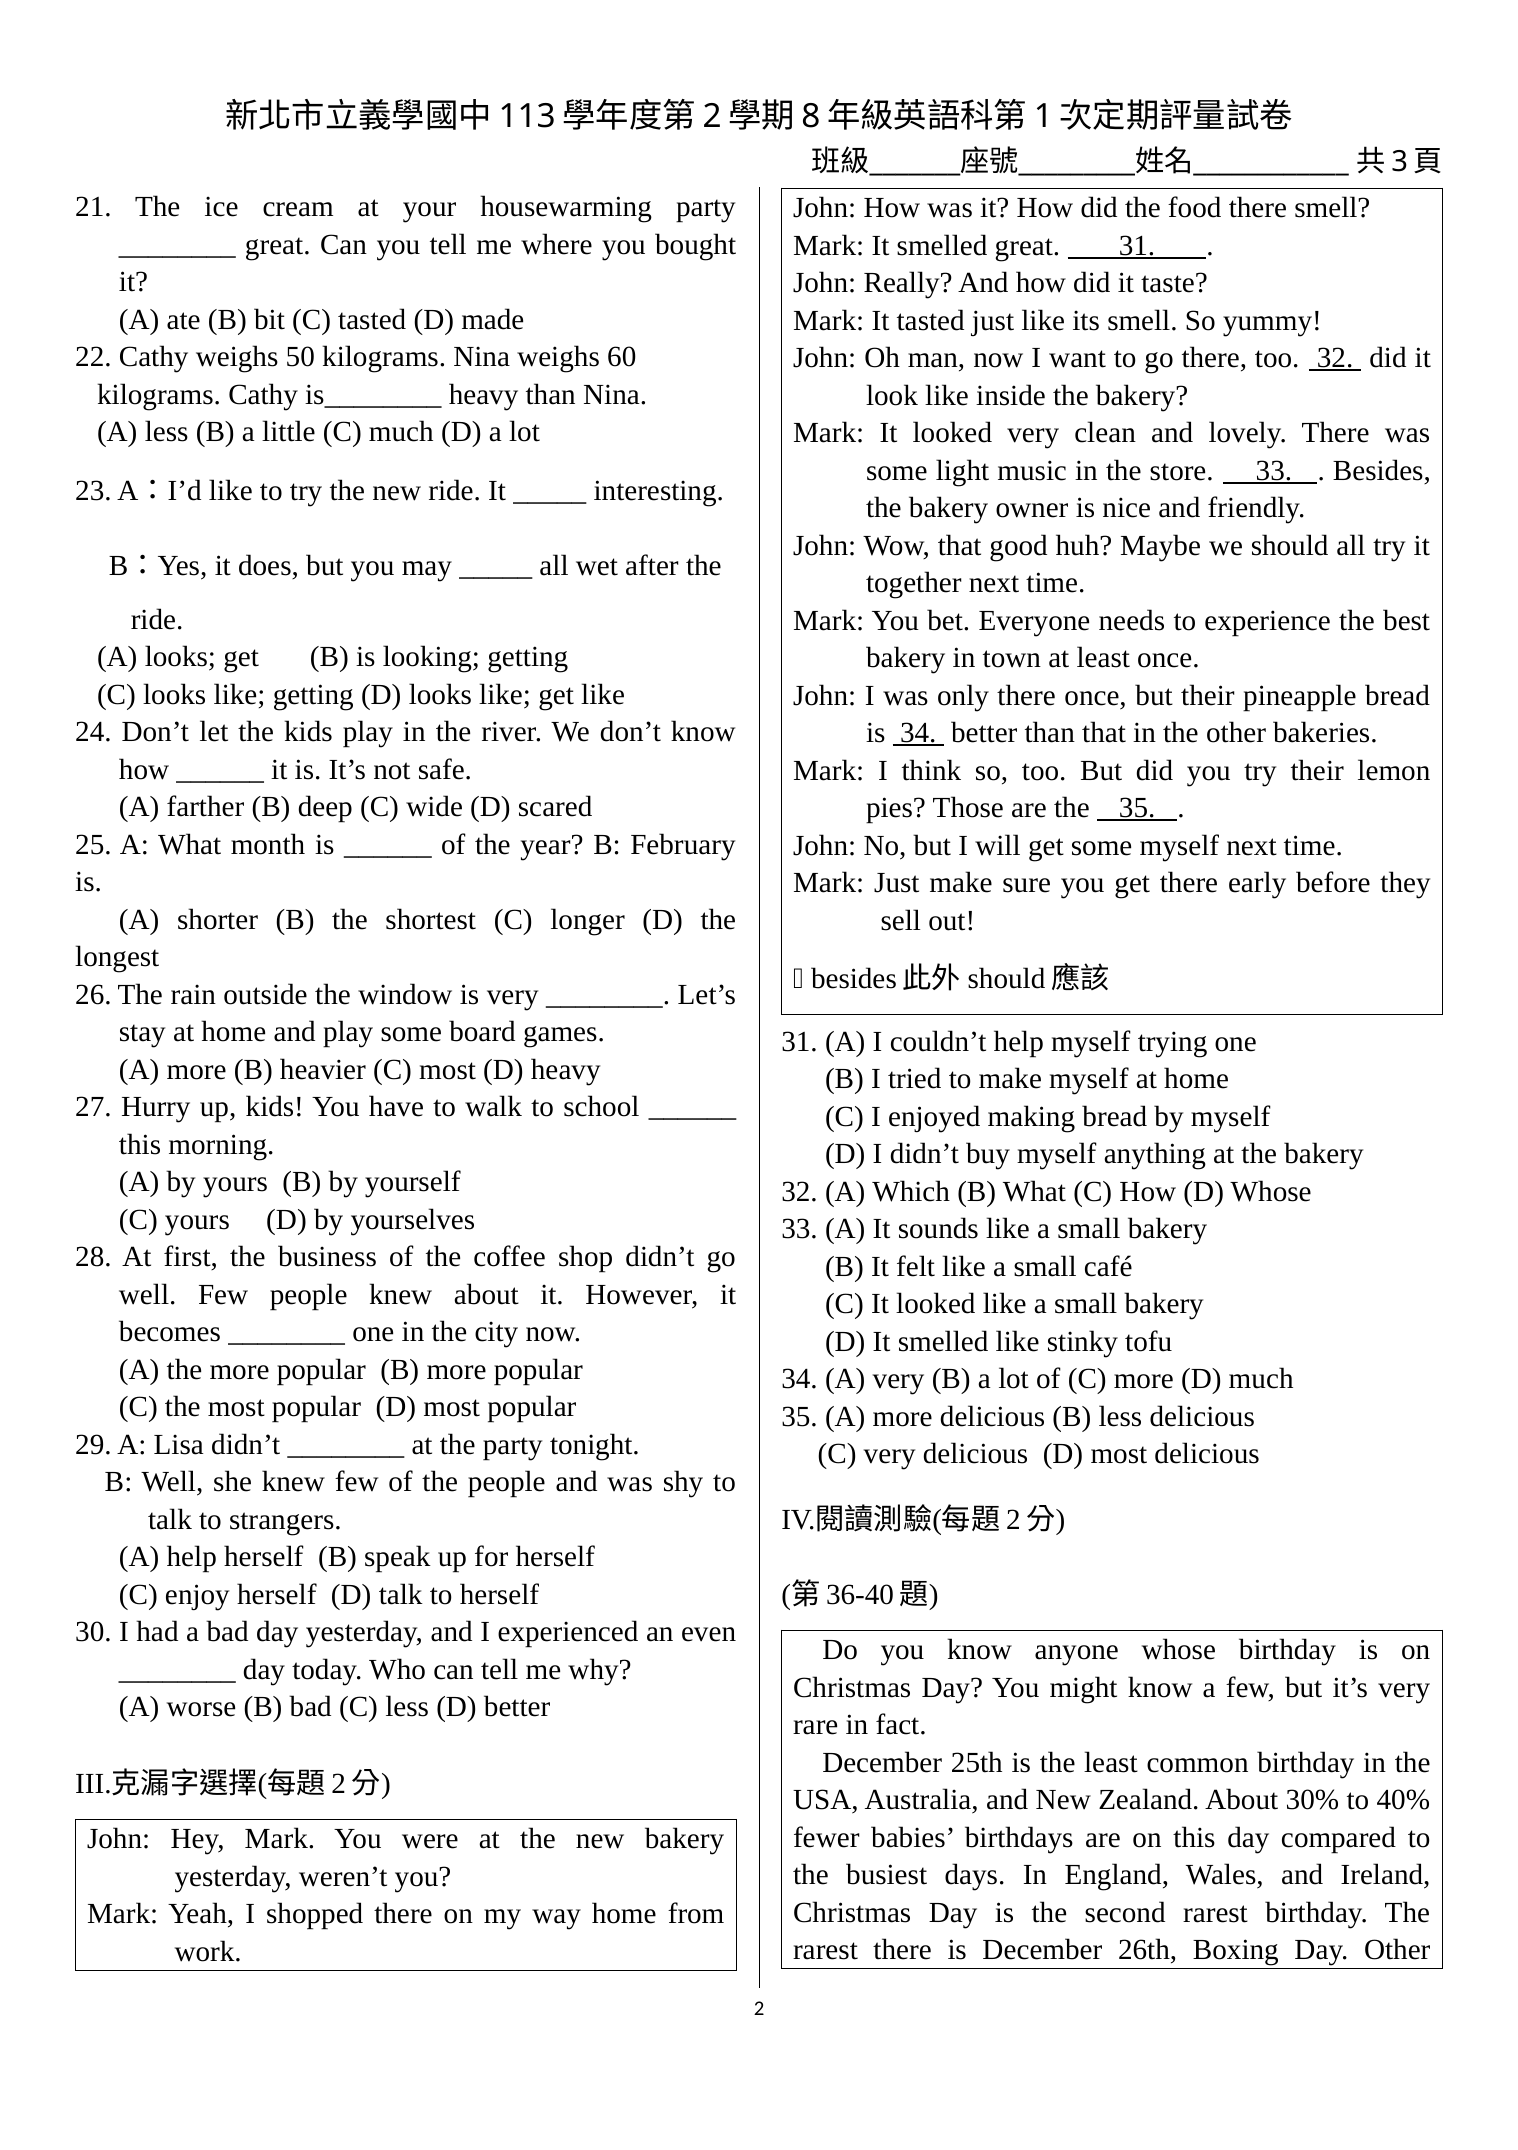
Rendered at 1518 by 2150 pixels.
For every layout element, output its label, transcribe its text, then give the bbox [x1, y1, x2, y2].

text (C) enjoy herself (D) talk to herself [75, 1575, 737, 1612]
text (A) help herself (B) speak up for herself [75, 1537, 737, 1575]
text (A) more (B) heavier (C) most (D) heavy [75, 1050, 737, 1087]
text (A) the more popular (B) more popular [75, 1350, 737, 1387]
text 34. (A) very (B) a lot of (C) more (D) much [781, 1359, 1443, 1397]
text 28. At first, the business of the coffee shop didn’t go well. Few people knew about it. However, it becomes ________ one in the city now. [75, 1237, 737, 1350]
text (B) It felt like a small café [781, 1247, 1443, 1284]
table_header John: Hey, Mark. You were at the new bakery yesterday, weren’t you? Mark: Yeah, I shopped there on my way home from work. John: How was it? How did the food there smell? Mark: It smelled great. 31. . John: Really? And how did it taste? Mark: It tasted just like its smell. So yummy! John: Oh man, now I want to go there, too. 32. did it look like inside the bakery? Mark: It looked very clean and lovely. There was some light music in the store. 33. . Besides, the bakery owner is nice and friendly. John: Wow, that good huh? Maybe we should all try it together next time. Mark: You bet. Everyone needs to experience the best bakery in town at least once. John: I was only there once, but their pineapple bread is 34. better than that in the other bakeries. Mark: I think so, too. But did you try their lemon pies? Those are the 35. . John: No, but I will get some myself next time. Mark: Just make sure you get there early before they sell out! besides此外 should應該 [782, 189, 1442, 1013]
text (第36-40題) [781, 1554, 1443, 1629]
text (D) It smelled like stinky tofu [781, 1322, 1443, 1359]
text 24. Don’t let the kids play in the river. We don’t know how ______ it is. It’s not safe. [75, 712, 737, 787]
text 23. A：I’d like to try the new ride. It _____ interesting. [75, 450, 737, 525]
text (C) the most popular (D) most popular [75, 1387, 737, 1425]
text 27. Hurry up, kids! You have to walk to school ______ this morning. [75, 1087, 737, 1162]
text (A) less (B) a little (C) much (D) a lot [75, 412, 737, 450]
text 29. A: Lisa didn’t ________ at the party tonight. [75, 1425, 737, 1462]
text ride. [101, 600, 737, 637]
text 30. I had a bad day yesterday, and I experienced an even ________ day today. Who can tell me why? [75, 1612, 737, 1687]
text 21. The ice cream at your housewarming party ________ great. Can you tell me where you bought it? [75, 187, 737, 300]
text 32. (A) Which (B) What (C) How (D) Whose [781, 1172, 1443, 1209]
text 25. A: What month is ______ of the year? B: February is. [75, 825, 737, 900]
text (A) farther (B) deep (C) wide (D) scared [75, 787, 737, 825]
text (D) I didn’t buy myself anything at the bakery [781, 1134, 1443, 1172]
text (A) by yours (B) by yourself [75, 1162, 737, 1200]
text III.克漏字選擇(每題2分) [75, 1744, 737, 1819]
text (A) looks; get (B) is looking; getting [75, 637, 737, 675]
text (A) worse (B) bad (C) less (D) better [75, 1687, 737, 1725]
text (B) I tried to make myself at home [781, 1059, 1443, 1097]
text (C) looks like; getting (D) looks like; get like [75, 675, 737, 712]
text 35. (A) more delicious (B) less delicious [781, 1397, 1443, 1434]
text IV.閱讀測驗(每題2分) [781, 1479, 1443, 1554]
text (C) yours (D) by yourselves [75, 1200, 737, 1237]
text B：Yes, it does, but you may _____ all wet after the [101, 525, 737, 600]
text (A) ate (B) bit (C) tasted (D) made [75, 300, 737, 337]
table_header John: Hey, Mark. You were at the new bakery yesterday, weren’t you? Mark: Yeah, I shopped there on my way home from work. John: How was it? How did the food there smell? Mark: It smelled great. 31. . John: Really? And how did it taste? Mark: It tasted just like its smell. So yummy! John: Oh man, now I want to go there, too. 32. did it look like inside the bakery? Mark: It looked very clean and lovely. There was some light music in the store. 33. . Besides, the bakery owner is nice and friendly. John: Wow, that good huh? Maybe we should all try it together next time. Mark: You bet. Everyone needs to experience the best bakery in town at least once. John: I was only there once, but their pineapple bread is 34. better than that in the other bakeries. Mark: I think so, too. But did you try their lemon pies? Those are the 35. . John: No, but I will get some myself next time. Mark: Just make sure you get there early before they sell out! besides此外 should應該 [76, 1820, 736, 1970]
text B: Well, she knew few of the people and was shy to talk to strangers. [75, 1462, 737, 1537]
text (C) It looked like a small bakery [781, 1284, 1443, 1322]
text (C) I enjoyed making bread by myself [781, 1097, 1443, 1134]
text kilograms. Cathy is________ heavy than Nina. [75, 375, 737, 412]
text 33. (A) It sounds like a small bakery [781, 1209, 1443, 1247]
text (A) shorter (B) the shortest (C) longer (D) the longest [75, 900, 737, 975]
text (C) very delicious (D) most delicious [781, 1434, 1443, 1472]
text 31. (A) I couldn’t help myself trying one [781, 1022, 1443, 1059]
text 26. The rain outside the window is very ________. Let’s stay at home and play some board games. [75, 975, 737, 1050]
text 22. Cathy weighs 50 kilograms. Nina weighs 60 [75, 337, 737, 375]
